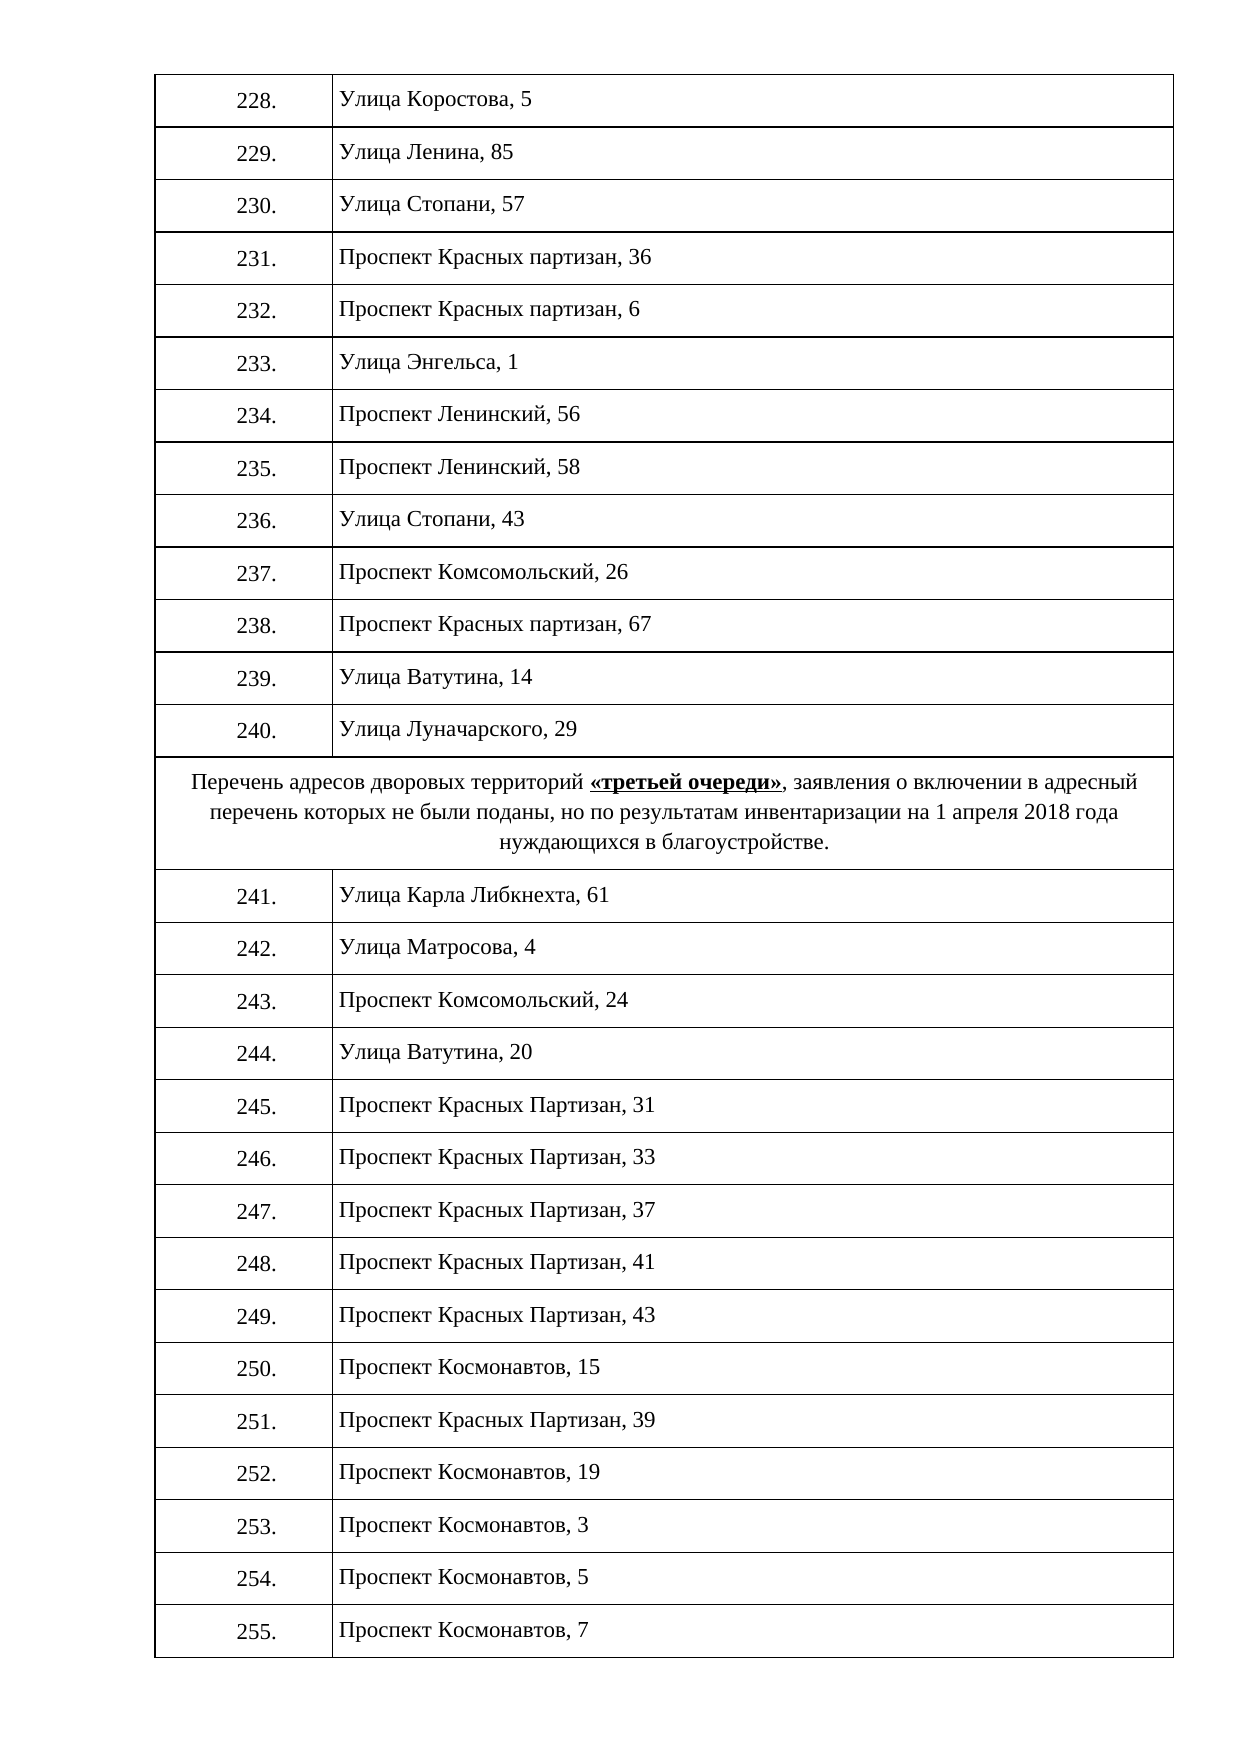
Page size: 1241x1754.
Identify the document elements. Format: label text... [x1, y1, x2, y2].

table_cell Улица Стопани, 57 [333, 180, 1173, 231]
table_cell Улица Ленина, 85 [333, 128, 1173, 179]
table_cell [156, 443, 332, 494]
table_cell Улица Стопани, 43 [333, 495, 1173, 546]
table_cell [156, 128, 332, 179]
table_cell [156, 705, 332, 756]
table_cell [156, 548, 332, 599]
table_cell [156, 923, 332, 974]
table_cell [156, 1080, 332, 1132]
table_cell [156, 870, 332, 922]
table_cell [156, 1343, 332, 1394]
table_cell Проспект Комсомольский, 26 [333, 548, 1173, 599]
table_cell [156, 1500, 332, 1552]
table_cell Проспект Красных Партизан, 43 [333, 1290, 1173, 1342]
table_cell Улица Коростова, 5 [333, 75, 1173, 126]
table_cell [156, 495, 332, 546]
table_cell Проспект Комсомольский, 24 [333, 975, 1173, 1027]
table_cell [156, 390, 332, 441]
table_cell Проспект Красных Партизан, 31 [333, 1080, 1173, 1132]
table_cell [156, 338, 332, 389]
table_cell Проспект Космонавтов, 15 [333, 1343, 1173, 1394]
table_cell Проспект Красных Партизан, 39 [333, 1395, 1173, 1447]
table_cell [156, 1185, 332, 1237]
table_cell Улица Матросова, 4 [333, 923, 1173, 974]
table_cell [156, 1028, 332, 1079]
table_cell [156, 1395, 332, 1447]
table_cell Проспект Ленинский, 56 [333, 390, 1173, 441]
table_cell Улица Луначарского, 29 [333, 705, 1173, 756]
table_cell Улица Энгельса, 1 [333, 338, 1173, 389]
table_cell [156, 653, 332, 704]
table_cell [156, 600, 332, 651]
table_cell Проспект Космонавтов, 7 [333, 1605, 1173, 1657]
table_cell Проспект Ленинский, 58 [333, 443, 1173, 494]
table_cell Проспект Красных партизан, 36 [333, 233, 1173, 284]
table_cell Улица Карла Либкнехта, 61 [333, 870, 1173, 922]
table_cell [156, 1238, 332, 1289]
table_cell Улица Ватутина, 14 [333, 653, 1173, 704]
table_cell Проспект Красных Партизан, 33 [333, 1133, 1173, 1184]
table_cell [156, 1448, 332, 1499]
table_cell [156, 180, 332, 231]
table_cell Проспект Красных Партизан, 37 [333, 1185, 1173, 1237]
table_cell [156, 975, 332, 1027]
table_cell [156, 1133, 332, 1184]
table_cell [156, 1605, 332, 1657]
table_cell Проспект Красных партизан, 67 [333, 600, 1173, 651]
table_cell [156, 75, 332, 126]
table_cell [156, 233, 332, 284]
table_cell [156, 1290, 332, 1342]
table_cell Проспект Космонавтов, 5 [333, 1553, 1173, 1604]
table_cell Проспект Космонавтов, 3 [333, 1500, 1173, 1552]
table_cell Улица Ватутина, 20 [333, 1028, 1173, 1079]
table_cell Проспект Космонавтов, 19 [333, 1448, 1173, 1499]
table_cell Проспект Красных партизан, 6 [333, 285, 1173, 336]
table_cell [156, 1553, 332, 1604]
table_cell Проспект Красных Партизан, 41 [333, 1238, 1173, 1289]
table_cell [156, 285, 332, 336]
table_cell Перечень адресов дворовых территорий «третьей очереди», заявления о включении в адресный перечень которых не были поданы, но по результатам инвентаризации на 1 апреля 2018 года нуждающихся в благоустройстве. [156, 758, 1173, 869]
